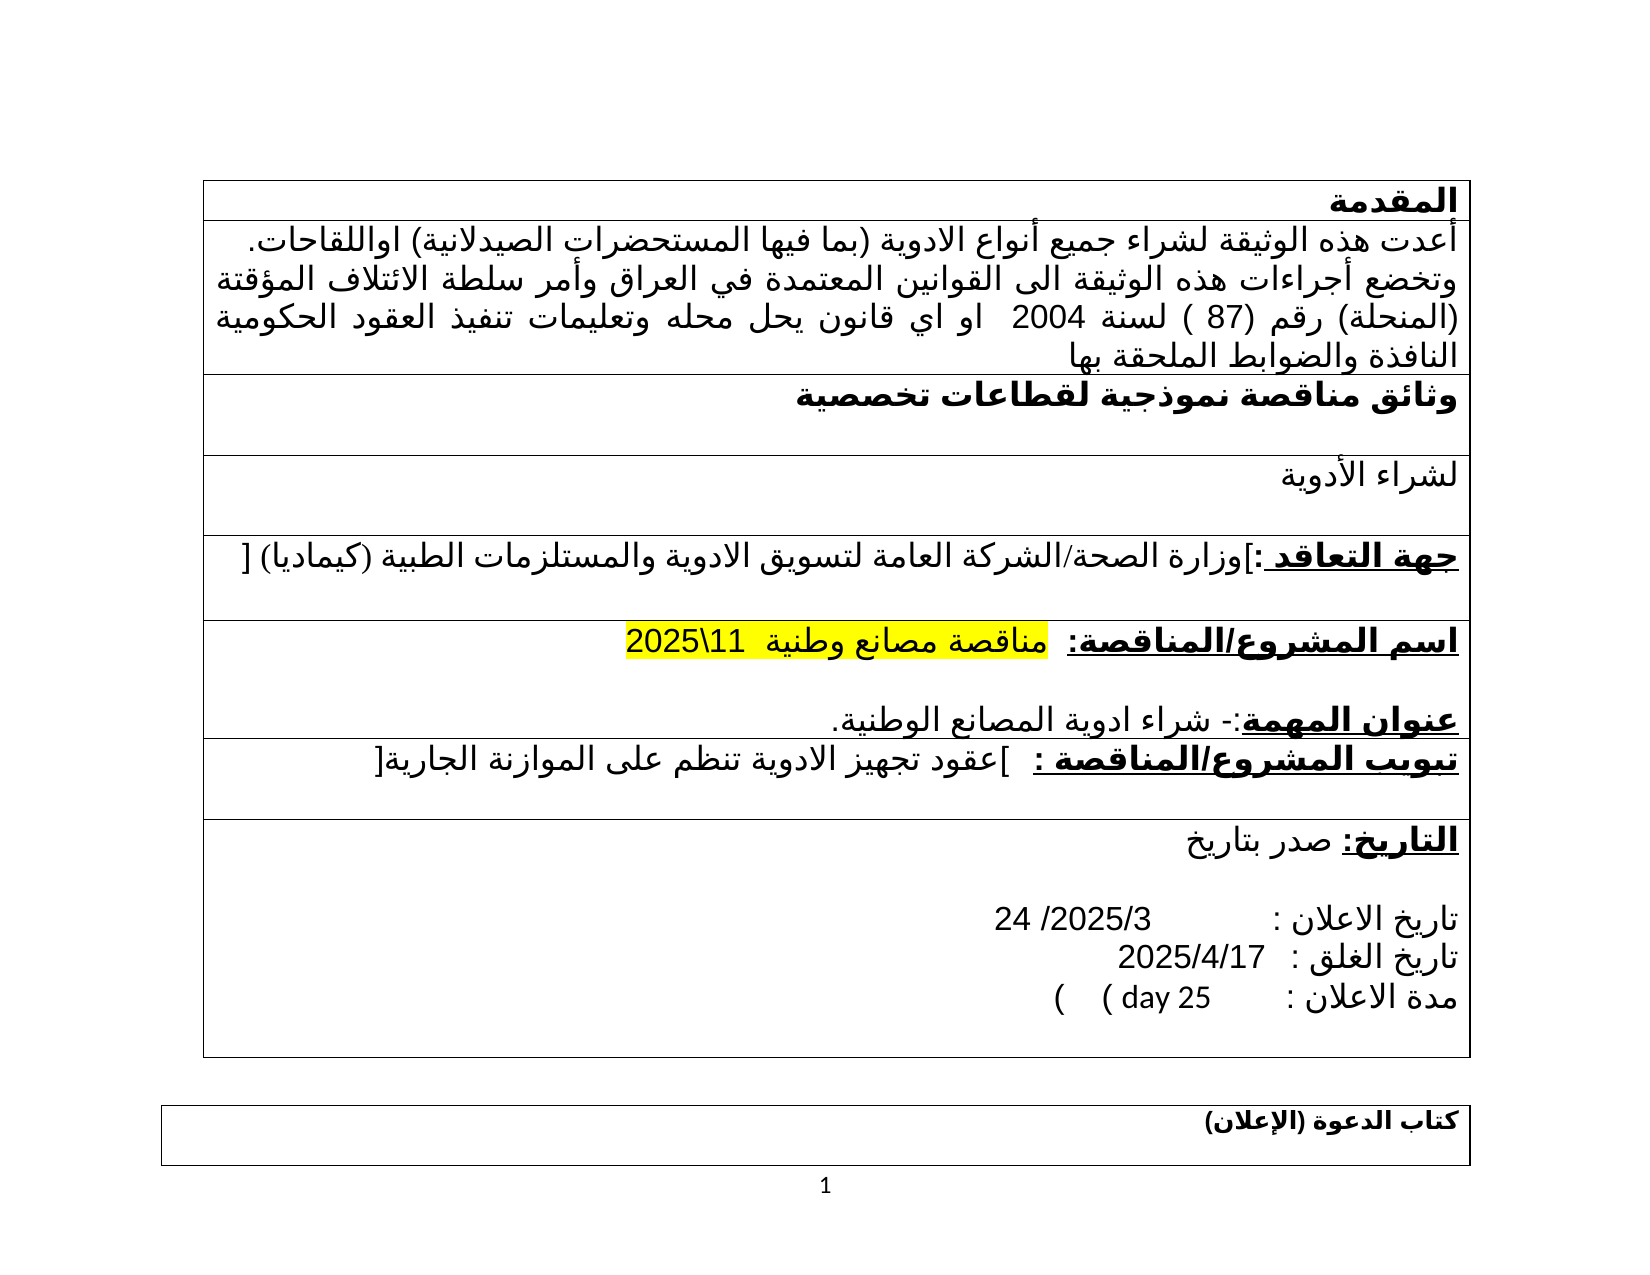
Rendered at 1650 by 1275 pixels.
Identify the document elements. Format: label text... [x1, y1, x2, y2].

table_cell لشراء الأدوية [204, 456, 1469, 535]
table_cell تبويب المشروع/المناقصة : ]عقود تجهيز الادوية تنظم على الموازنة الجارية[ [204, 739, 1469, 818]
table_cell اسم المشروع/المناقصة: مناقصة مصانع وطنية 11\2025 عنوان المهمة:- شراء ادوية المصانع الوطنية. [204, 621, 1469, 738]
table_header المقدمة [204, 181, 1469, 219]
table_cell جهة التعاقد :]وزارة الصحة/الشركة العامة لتسويق الادوية والمستلزمات الطبية (كيماديا) [ [204, 536, 1469, 620]
table_header كتاب الدعوة (الإعلان) [162, 1106, 1469, 1165]
table_cell وثائق مناقصة نموذجية لقطاعات تخصصية [204, 375, 1469, 454]
table_cell التاريخ: صدر بتاريخ تاريخ الاعلان : 2025/3/ 24 تاريخ الغلق : 2025/4/17 مدة الاعلان : day 25 ) ) [204, 820, 1469, 1057]
table_cell أعدت هذه الوثيقة لشراء جميع أنواع الادوية (بما فيها المستحضرات الصيدلانية) اواللقاحات. وتخضع أجراءات هذه الوثيقة الى القوانين المعتمدة في العراق وأمر سلطة الائتلاف المؤقتة (المنحلة) رقم (87 ) لسنة 2004 او اي قانون يحل محله وتعليمات تنفيذ العقود الحكومية النافذة والضوابط الملحقة بها [204, 221, 1469, 374]
